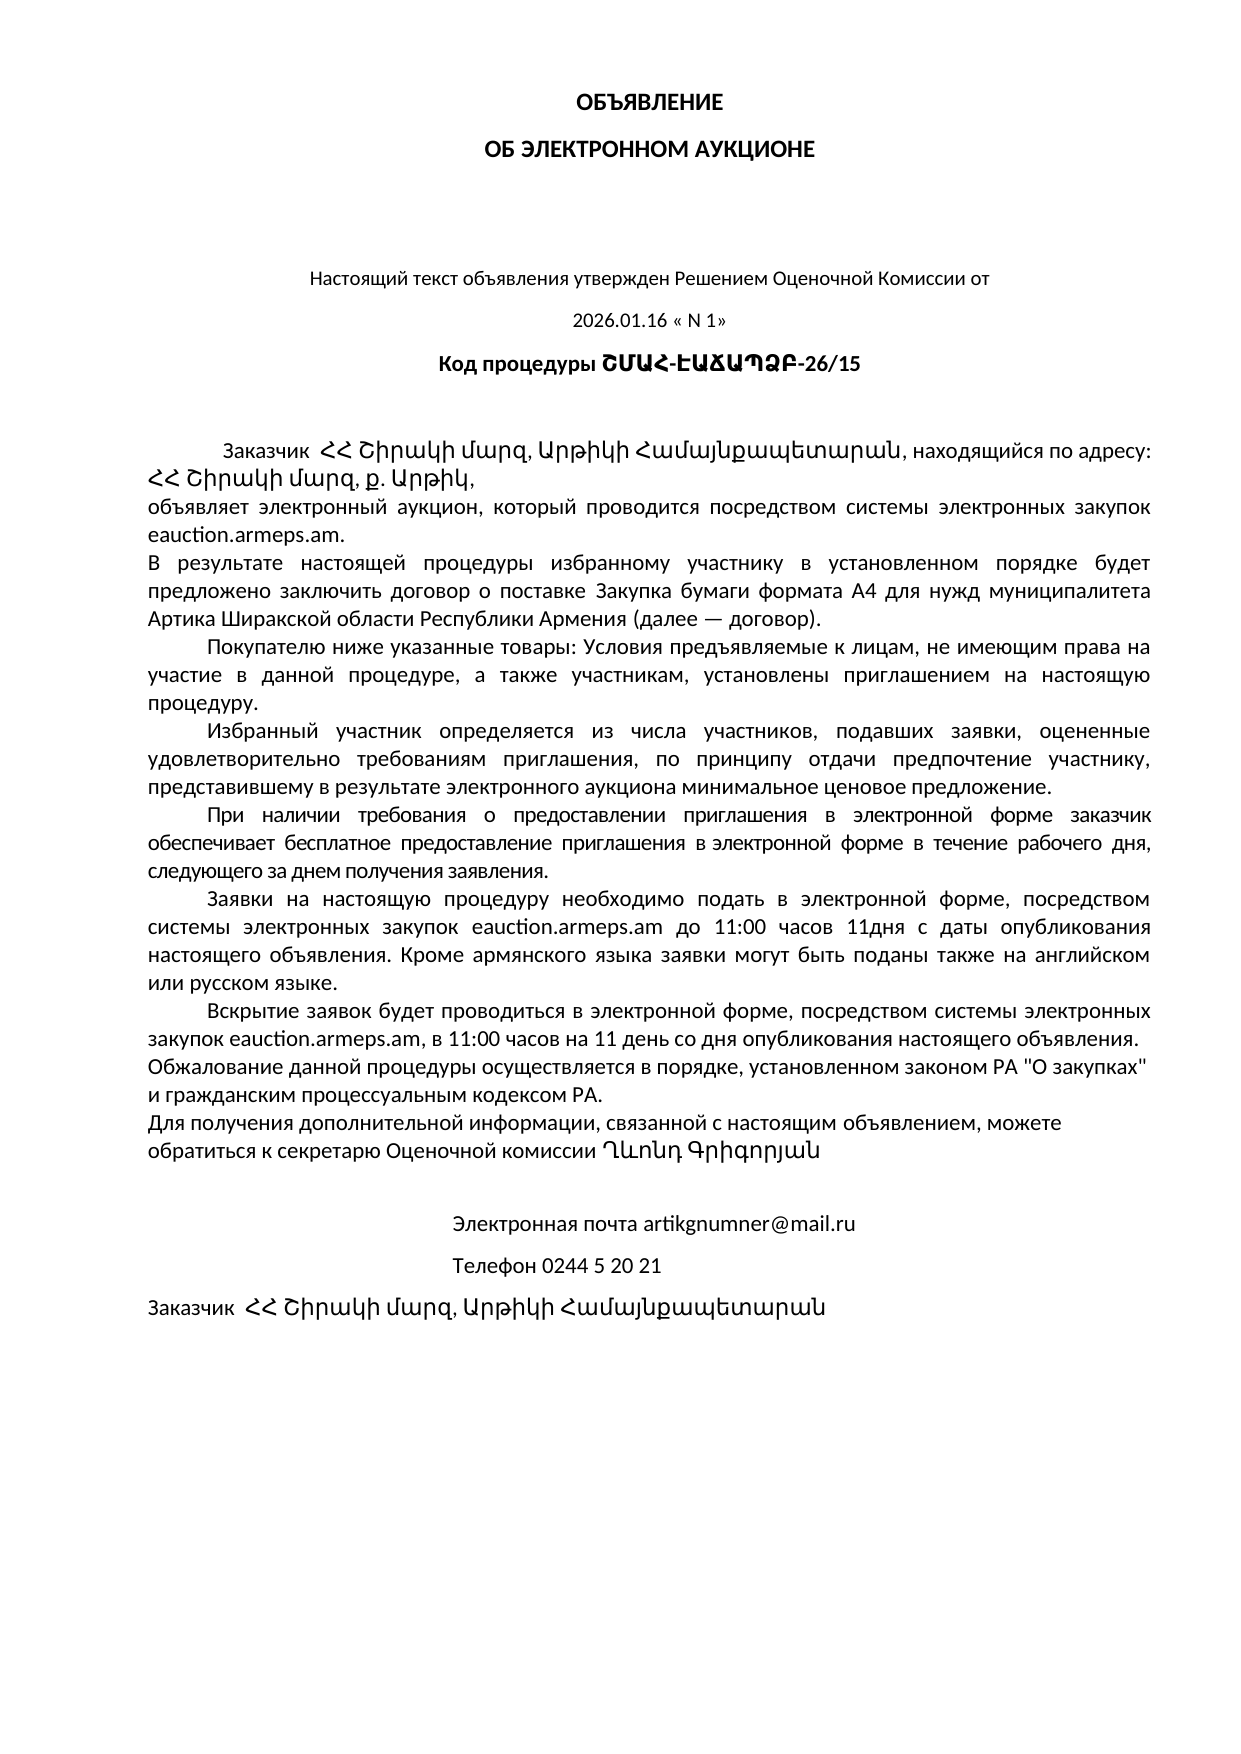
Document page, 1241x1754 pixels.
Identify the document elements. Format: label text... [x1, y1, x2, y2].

text ОБЪЯВЛЕНИЕ [148, 86, 1152, 117]
text Настоящий текст объявления утвержден Решением Оценочной Комиссии от [148, 265, 1152, 290]
text Код процедуры ՇՄԱՀ-ԷԱՃԱՊՁԲ-26/15 [148, 349, 1152, 377]
text Телефон 0244 5 20 21 [148, 1251, 1152, 1279]
text 2026.01.16 « N 1» [148, 307, 1152, 332]
text ОБ ЭЛЕКТРОННОМ АУКЦИОНЕ [148, 134, 1152, 164]
text объявляет электронный аукцион, который проводится посредством системы электронных закупок eauction.armeps.am. [148, 492, 1152, 548]
text При наличии требования о предоставлении приглашения в электронной форме заказчик обеспечивает бесплатное предоставление приглашения в электронной форме в течение рабочего дня, следующего за днем получения заявления. [148, 800, 1152, 884]
text Покупателю ниже указанные товары: Условия предъявляемые к лицам, не имеющим права на участие в данной процедуре, а также участникам, установлены приглашением на настоящую процедуру. [148, 632, 1152, 716]
text Избранный участник определяется из числа участников, подавших заявки, оцененные удовлетворительно требованиям приглашения, по принципу отдачи предпочтение участнику, представившему в результате электронного аукциона минимальное ценовое предложение. [148, 716, 1152, 800]
text Электронная почта artikgnumner@mail.ru [148, 1209, 1152, 1237]
text В результате настоящей процедуры избранному участнику в установленном порядке будет предложено заключить договор о поставке Закупка бумаги формата А4 для нужд муниципалитета Артика Ширакской области Республики Армения (далее — договор). [148, 548, 1152, 632]
text Заявки на настоящую процедуру необходимо подать в электронной форме, посредством системы электронных закупок eauction.armeps.am до 11:00 часов 11дня с даты опубликования настоящего объявления. Кроме армянского языка заявки могут быть поданы также на английском или русском языке. [148, 884, 1152, 996]
text Заказчик ՀՀ Շիրակի մարզ, Արթիկի Համայնքապետարան, находящийся по адресу: ՀՀ Շիրակի մարզ, ք. Արթիկ, [148, 436, 1152, 492]
text Заказчик ՀՀ Շիրակի մարզ, Արթիկի Համայնքապետարան [148, 1293, 1152, 1321]
text Обжалование данной процедуры осуществляется в порядке, установленном законом РА "О закупках" и гражданским процессуальным кодексом РА. [148, 1052, 1152, 1108]
text Вскрытие заявок будет проводиться в электронной форме, посредством системы электронных закупок eauction.armeps.am, в 11:00 часов на 11 день со дня опубликования настоящего объявления. [148, 996, 1152, 1052]
text Для получения дополнительной информации, связанной с настоящим объявлением, можете обратиться к секретарю Оценочной комиссии Ղևոնդ Գրիգորյան [148, 1108, 1152, 1164]
